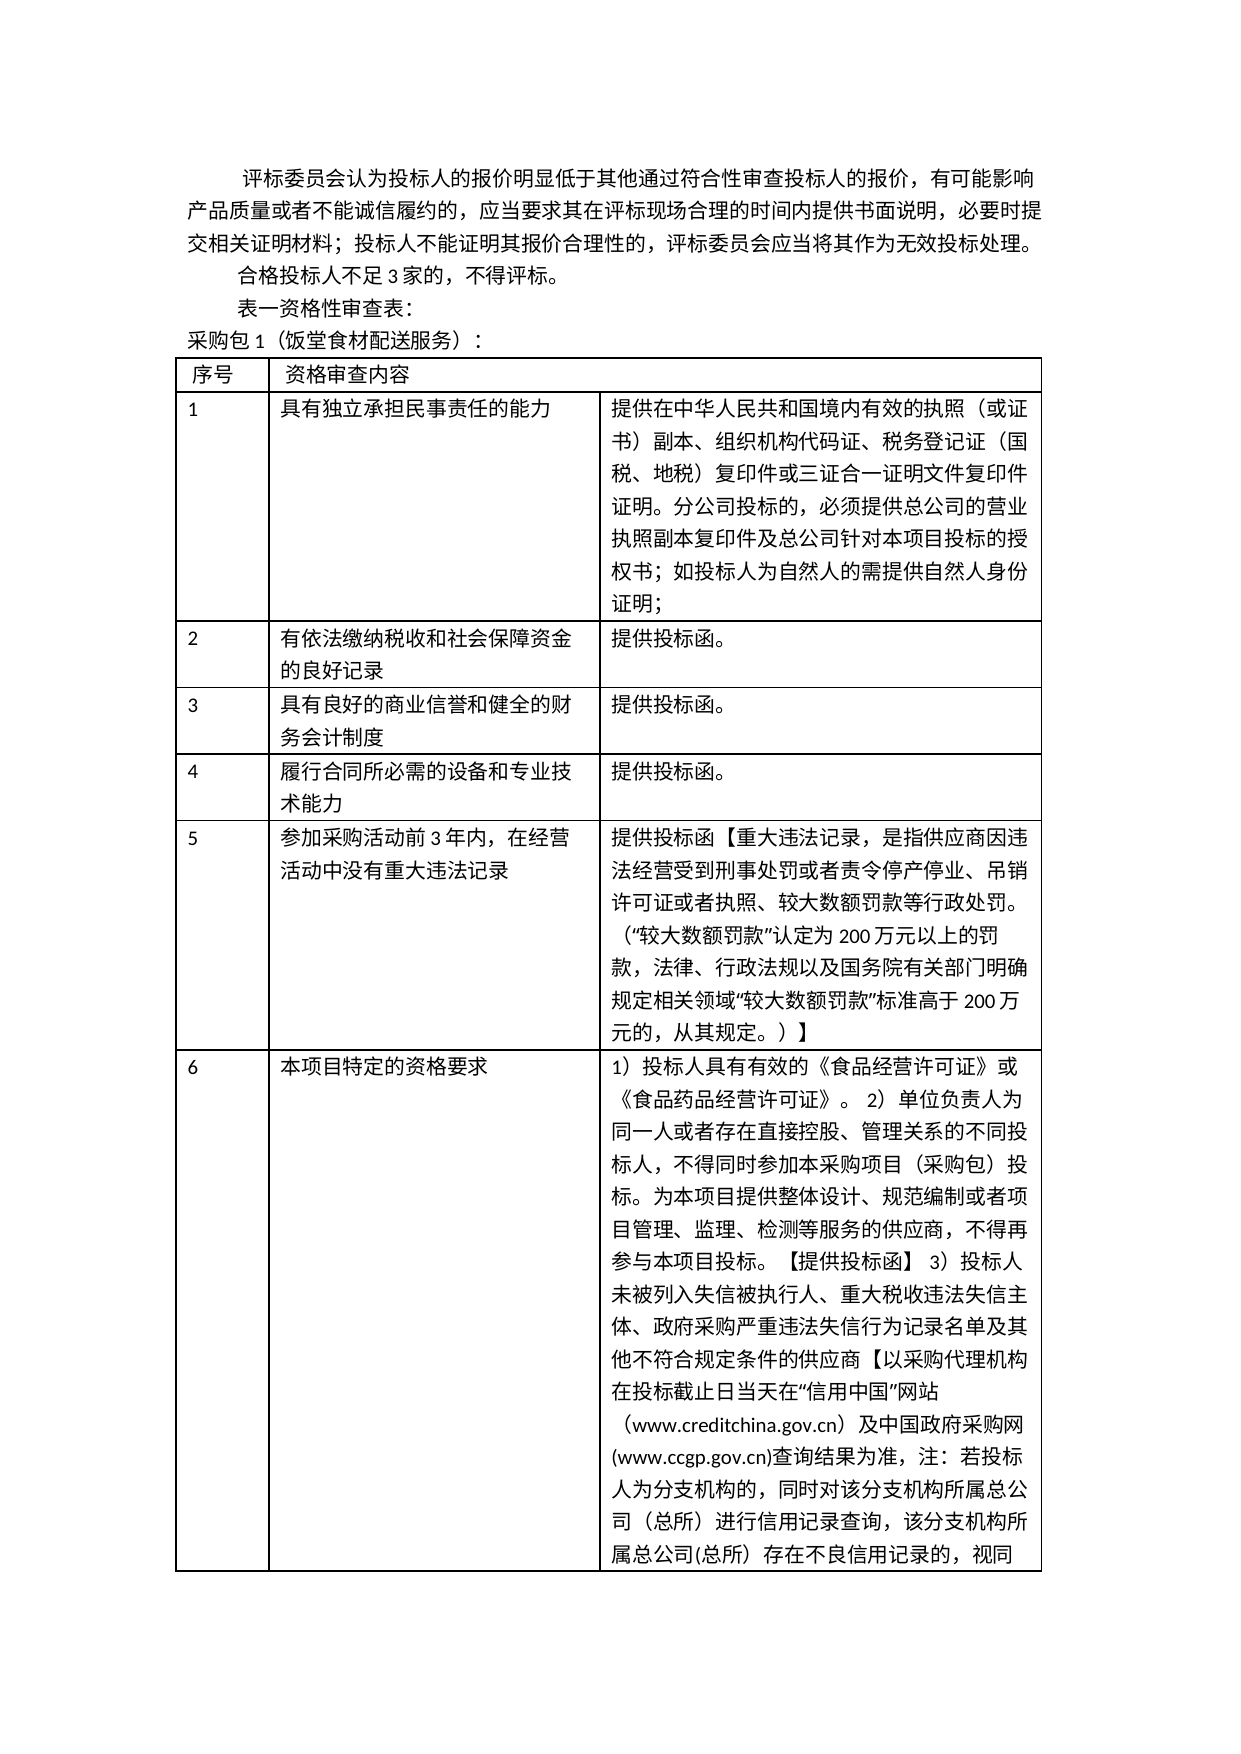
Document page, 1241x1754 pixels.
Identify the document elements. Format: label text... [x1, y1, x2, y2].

table_header 序号 [177, 359, 268, 391]
text 表一资格性审查表： [187, 292, 1053, 324]
table_cell 3 [177, 688, 268, 753]
table_cell 具有独立承担民事责任的能力 [270, 393, 599, 620]
table_cell 1 [177, 393, 268, 620]
table_cell 提供投标函。 [601, 622, 1041, 687]
table_cell 有依法缴纳税收和社会保障资金的良好记录 [270, 622, 599, 687]
text 采购包1（饭堂食材配送服务）： [187, 324, 1053, 357]
text 合格投标人不足3家的，不得评标。 [187, 259, 1053, 292]
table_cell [601, 1051, 1041, 1570]
table_cell 履行合同所必需的设备和专业技术能力 [270, 755, 599, 820]
table_cell 提供投标函。 [601, 688, 1041, 753]
table_cell 参加采购活动前3年内，在经营活动中没有重大违法记录 [270, 821, 599, 1049]
table_cell 5 [177, 821, 268, 1049]
table_cell 提供在中华人民共和国境内有效的执照（或证书）副本、组织机构代码证、税务登记证（国税、地税）复印件或三证合一证明文件复印件证明。分公司投标的，必须提供总公司的营业执照副本复印件及总公司针对本项目投标的授权书；如投标人为自然人的需提供自然人身份证明； [601, 393, 1041, 620]
table_cell 提供投标函。 [601, 755, 1041, 820]
table_cell 6 [177, 1051, 268, 1570]
table_header 资格审查内容 [270, 359, 1041, 391]
table_cell 2 [177, 622, 268, 687]
table_cell 4 [177, 755, 268, 820]
table_cell 具有良好的商业信誉和健全的财务会计制度 [270, 688, 599, 753]
table_cell 本项目特定的资格要求 [270, 1051, 599, 1570]
table_cell 提供投标函【重大违法记录，是指供应商因违法经营受到刑事处罚或者责令停产停业、吊销许可证或者执照、较大数额罚款等行政处罚。（“较大数额罚款”认定为200万元以上的罚款，法律、行政法规以及国务院有关部门明确规定相关领域“较大数额罚款”标准高于200万元的，从其规定。）】 [601, 821, 1041, 1049]
text 评标委员会认为投标人的报价明显低于其他通过符合性审查投标人的报价，有可能影响产品质量或者不能诚信履约的，应当要求其在评标现场合理的时间内提供书面说明，必要时提交相关证明材料；投标人不能证明其报价合理性的，评标委员会应当将其作为无效投标处理。 [187, 162, 1053, 259]
